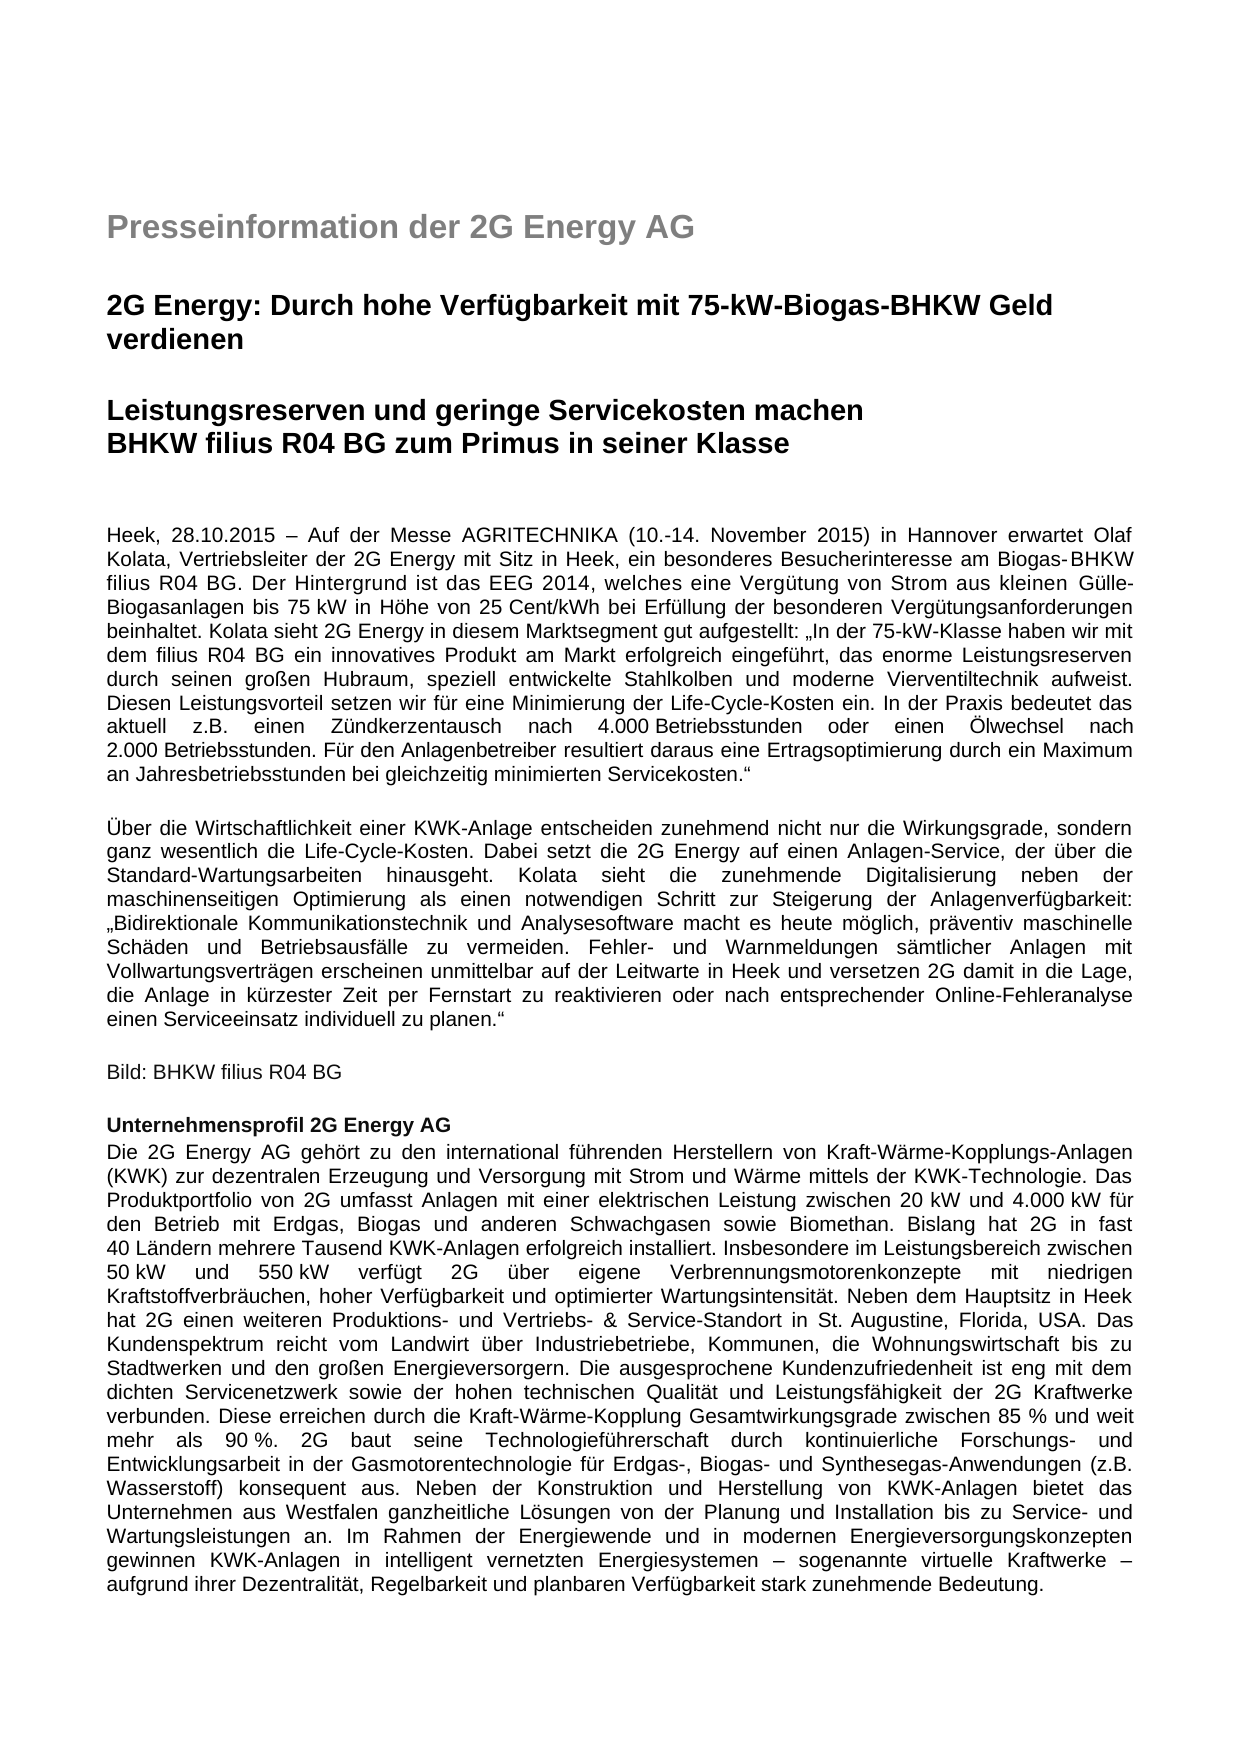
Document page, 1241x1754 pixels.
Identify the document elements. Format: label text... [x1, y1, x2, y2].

text Leistungsreserven und geringe Servicekosten machen BHKW filius R04 BG zum Primus in seiner Klasse [106, 393, 918, 460]
text Heek, 28.10.2015 – Auf der Messe AGRITECHNIKA (10.-14. November 2015) in Hannover erwartet Olaf Kolata, Vertriebsleiter der 2G Energy mit Sitz in Heek, ein besonderes Besucherinteresse am Biogas-BHKW filius R04 BG. Der Hintergrund ist das EEG 2014, welches eine Vergütung von Strom aus kleinen Gülle-Biogasanlagen bis 75 kW in Höhe von 25 Cent/kWh bei Erfüllung der besonderen Vergütungsanforderungen beinhaltet. Kolata sieht 2G Energy in diesem Marktsegment gut aufgestellt: „In der 75-kW-Klasse haben wir mit dem filius R04 BG ein innovatives Produkt am Markt erfolgreich eingeführt, das enorme Leistungsreserven durch seinen großen Hubraum, speziell entwickelte Stahlkolben und moderne Vierventiltechnik aufweist. Diesen Leistungsvorteil setzen wir für eine Minimierung der Life-Cycle-Kosten ein. In der Praxis bedeutet das aktuell z.B. einen Zündkerzentausch nach 4.000 Betriebsstunden oder einen Ölwechsel nach 2.000 Betriebsstunden. Für den Anlagenbetreiber resultiert daraus eine Ertragsoptimierung durch ein Maximum an Jahresbetriebsstunden bei gleichzeitig minimierten Servicekosten.“ [106, 523, 1134, 786]
text 2G Energy: Durch hohe Verfügbarkeit mit 75-kW-Biogas-BHKW Geld verdienen [106, 288, 1134, 356]
text Die 2G Energy AG gehört zu den international führenden Herstellern von Kraft-Wärme-Kopplungs-Anlagen (KWK) zur dezentralen Erzeugung und Versorgung mit Strom und Wärme mittels der KWK-Technologie. Das Produktportfolio von 2G umfasst Anlagen mit einer elektrischen Leistung zwischen 20 kW und 4.000 kW für den Betrieb mit Erdgas, Biogas und anderen Schwachgasen sowie Biomethan. Bislang hat 2G in fast 40 Ländern mehrere Tausend KWK-Anlagen erfolgreich installiert. Insbesondere im Leistungsbereich zwischen 50 kW und 550 kW verfügt 2G über eigene Verbrennungsmotorenkonzepte mit niedrigen Kraftstoffverbräuchen, hoher Verfügbarkeit und optimierter Wartungsintensität. Neben dem Hauptsitz in Heek hat 2G einen weiteren Produktions- und Vertriebs- & Service-Standort in St. Augustine, Florida, USA. Das Kundenspektrum reicht vom Landwirt über Industriebetriebe, Kommunen, die Wohnungswirtschaft bis zu Stadtwerken und den großen Energieversorgern. Die ausgesprochene Kundenzufriedenheit ist eng mit dem dichten Servicenetzwerk sowie der hohen technischen Qualität und Leistungsfähigkeit der 2G Kraftwerke verbunden. Diese erreichen durch die Kraft-Wärme-Kopplung Gesamtwirkungsgrade zwischen 85 % und weit mehr als 90 %. 2G baut seine Technologieführerschaft durch kontinuierliche Forschungs- und Entwicklungsarbeit in der Gasmotorentechnologie für Erdgas-, Biogas- und Synthesegas-Anwendungen (z.B. Wasserstoff) konsequent aus. Neben der Konstruktion und Herstellung von KWK-Anlagen bietet das Unternehmen aus Westfalen ganzheitliche Lösungen von der Planung und Installation bis zu Service- und Wartungsleistungen an. Im Rahmen der Energiewende und in modernen Energieversorgungskonzepten gewinnen KWK-Anlagen in intelligent vernetzten Energiesystemen – sogenannte virtuelle Kraftwerke – aufgrund ihrer Dezentralität, Regelbarkeit und planbaren Verfügbarkeit stark zunehmende Bedeutung. [106, 1140, 1134, 1595]
text Presseinformation der 2G Energy AG [106, 207, 1134, 245]
text Unternehmensprofil 2G Energy AG [106, 1113, 1134, 1137]
text Über die Wirtschaftlichkeit einer KWK-Anlage entscheiden zunehmend nicht nur die Wirkungsgrade, sondern ganz wesentlich die Life-Cycle-Kosten. Dabei setzt die 2G Energy auf einen Anlagen-Service, der über die Standard-Wartungsarbeiten hinausgeht. Kolata sieht die zunehmende Digitalisierung neben der maschinenseitigen Optimierung als einen notwendigen Schritt zur Steigerung der Anlagenverfügbarkeit: „Bidirektionale Kommunikationstechnik und Analysesoftware macht es heute möglich, präventiv maschinelle Schäden und Betriebsausfälle zu vermeiden. Fehler- und Warnmeldungen sämtlicher Anlagen mit Vollwartungsverträgen erscheinen unmittelbar auf der Leitwarte in Heek und versetzen 2G damit in die Lage, die Anlage in kürzester Zeit per Fernstart zu reaktivieren oder nach entsprechender Online-Fehleranalyse einen Serviceeinsatz individuell zu planen.“ [106, 815, 1134, 1031]
text Bild: BHKW filius R04 BG [106, 1060, 1134, 1084]
